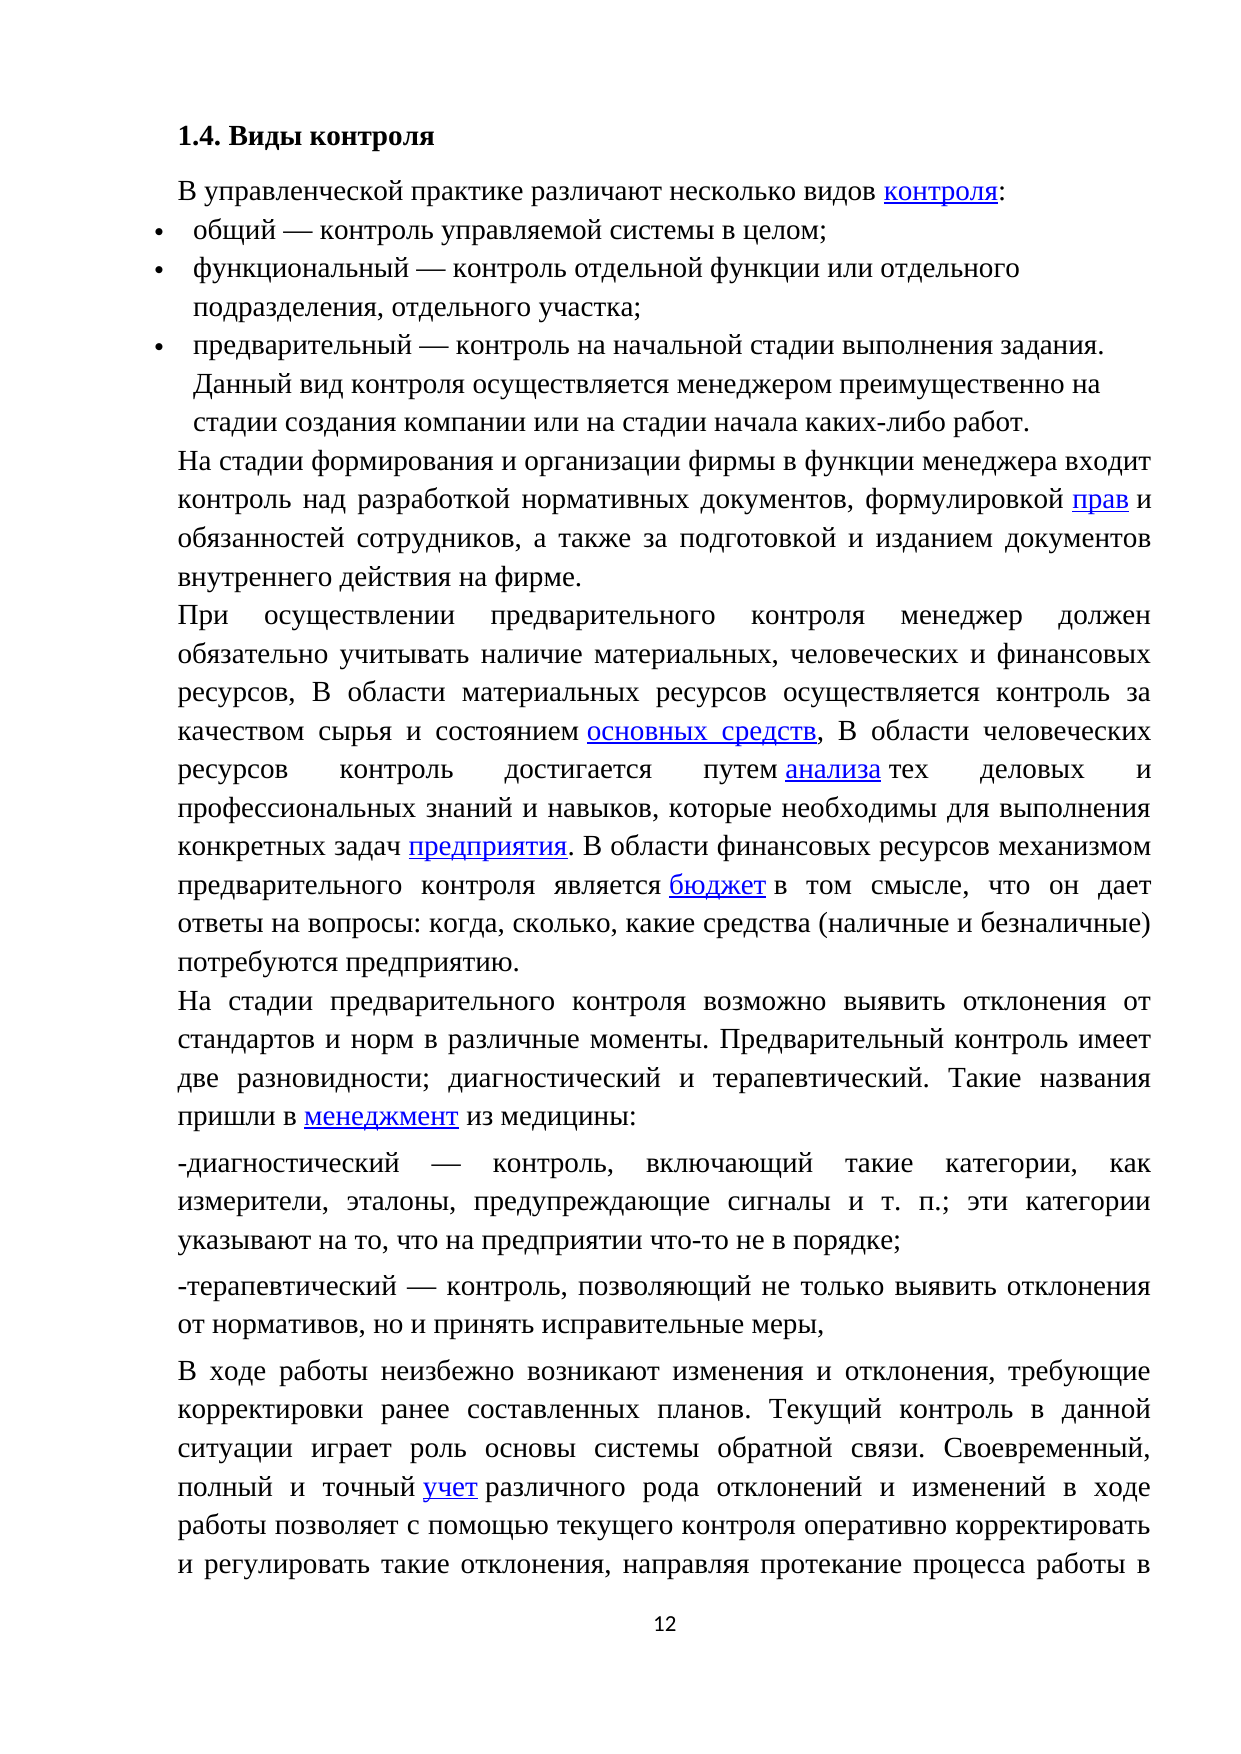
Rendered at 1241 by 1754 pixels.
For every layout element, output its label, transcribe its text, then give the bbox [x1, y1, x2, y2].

text -терапевтический — контроль, позволяющий не только выявить отклонения от нормативов, но и принять исправительные меры, [177, 1268, 1152, 1340]
text 1.4. Виды контроля [177, 118, 1152, 152]
text На стадии формирования и организации фирмы в функции менеджера входит контроль над разработкой нормативных документов, формулировкой прав и обязанностей сотрудников, а также за подготовкой и изданием документов внутреннего действия на фирме. [177, 443, 1152, 592]
list функциональный — контроль отдельной функции или отдельного подразделения, отдельного участка; [155, 250, 1152, 322]
text При осуществлении предварительного контроля менеджер должен обязательно учитывать наличие материальных, человеческих и финансовых ресурсов, В области материальных ресурсов осуществляется контроль за качеством сырья и состоянием основных средств, В области человеческих ресурсов контроль достигается путем анализа тех деловых и профессиональных знаний и навыков, которые необходимы для выполнения конкретных задач предприятия. В области финансовых ресурсов механизмом предварительного контроля является бюджет в том смысле, что он дает ответы на вопросы: когда, сколько, какие средства (наличные и безналичные) потребуются предприятию. [177, 597, 1152, 978]
list предварительный — контроль на начальной стадии выполнения задания. Данный вид контроля осуществляется менеджером преимущественно на стадии создания компании или на стадии начала каких-либо работ. [155, 327, 1152, 438]
text В управленческой практике различают несколько видов контроля: [177, 173, 1152, 207]
text -диагностический — контроль, включающий такие категории, как измерители, эталоны, предупреждающие сигналы и т. п.; эти категории указывают на то, что на предприятии что-то не в порядке; [177, 1145, 1152, 1255]
list общий — контроль управляемой системы в целом; [155, 212, 1152, 245]
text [177, 1353, 1152, 1579]
text На стадии предварительного контроля возможно выявить отклонения от стандартов и норм в различные моменты. Предварительный контроль имеет две разновидности; диагностический и терапевтический. Такие названия пришли в менеджмент из медицины: [177, 983, 1152, 1132]
